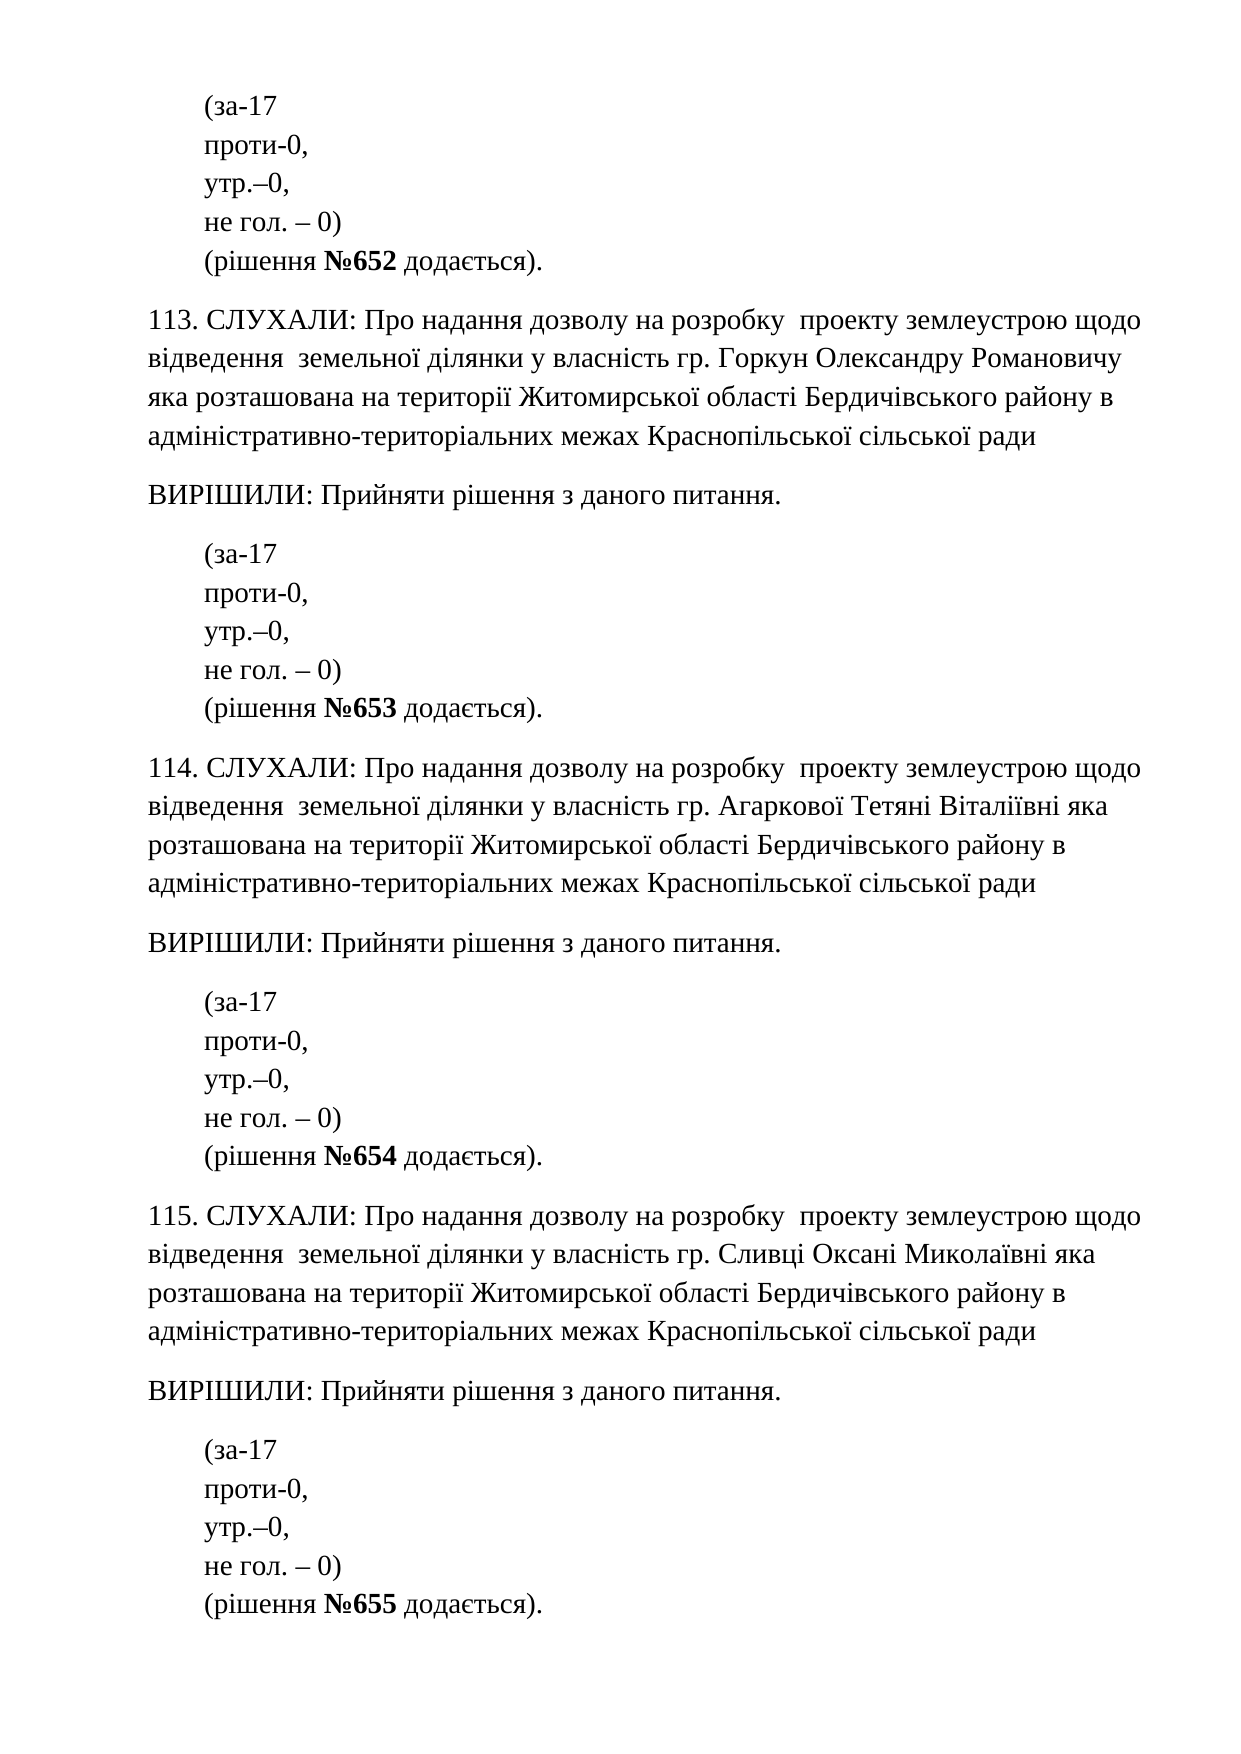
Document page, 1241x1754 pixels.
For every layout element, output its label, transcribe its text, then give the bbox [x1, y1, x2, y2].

list (за-17 проти-0, утр.–0, не гол. – 0) [204, 88, 1152, 238]
list (рішення №655 додається). [204, 1586, 1152, 1620]
text ВИРІШИЛИ: Прийняти рішення з даного питання. [148, 1373, 1152, 1406]
list (за-17 проти-0, утр.–0, не гол. – 0) [204, 1432, 1152, 1581]
list (за-17 проти-0, утр.–0, не гол. – 0) [204, 536, 1152, 686]
text ВИРІШИЛИ: Прийняти рішення з даного питання. [148, 477, 1152, 511]
list (рішення №652 додається). [204, 243, 1152, 276]
text ВИРІШИЛИ: Прийняти рішення з даного питання. [148, 925, 1152, 958]
list (рішення №654 додається). [204, 1138, 1152, 1172]
list (за-17 проти-0, утр.–0, не гол. – 0) [204, 984, 1152, 1133]
text 115. СЛУХАЛИ: Про надання дозволу на розробку проекту землеустрою щодо відведення земельної ділянки у власність гр. Сливці Оксані Миколаївні яка розташована на території Житомирської області Бердичівського району в адміністративно-територіальних межах Краснопільської сільської ради [148, 1198, 1152, 1347]
text 114. СЛУХАЛИ: Про надання дозволу на розробку проекту землеустрою щодо відведення земельної ділянки у власність гр. Агаркової Тетяні Віталіївні яка розташована на території Житомирської області Бердичівського району в адміністративно-територіальних межах Краснопільської сільської ради [148, 750, 1152, 899]
text 113. СЛУХАЛИ: Про надання дозволу на розробку проекту землеустрою щодо відведення земельної ділянки у власність гр. Горкун Олександру Романовичу яка розташована на території Житомирської області Бердичівського району в адміністративно-територіальних межах Краснопільської сільської ради [148, 302, 1152, 451]
list (рішення №653 додається). [204, 691, 1152, 724]
